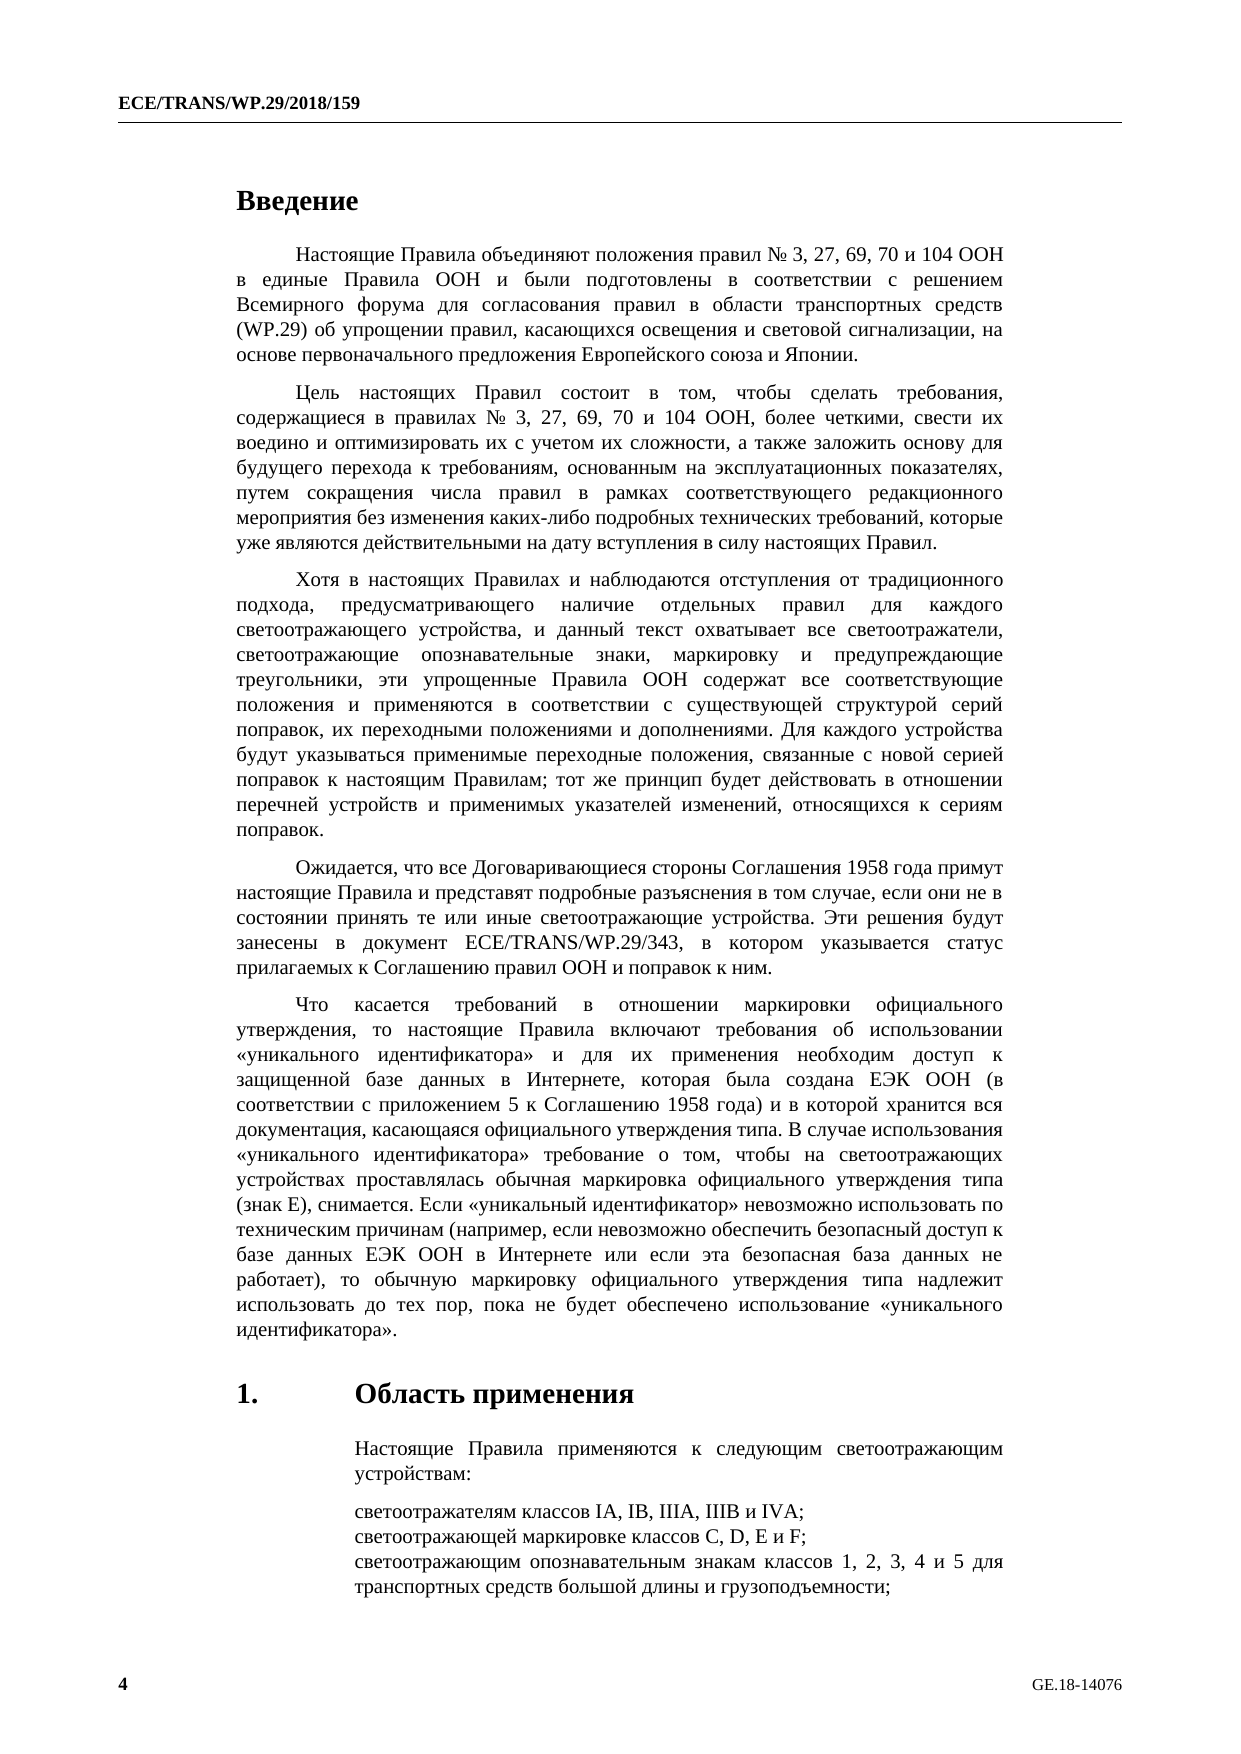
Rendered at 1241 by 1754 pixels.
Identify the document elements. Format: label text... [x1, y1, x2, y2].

text 1. Область применения [118, 1379, 1004, 1410]
text Настоящие Правила объединяют положения правил № 3, 27, 69, 70 и 104 ООН в единые Правила ООН и были подготовлены в соответствии с решением Всемирного форума для согласования правил в области транспортных средств (WP.29) об упрощении правил, касающихся освещения и световой сигнализации, на основе первоначального предложения Европейского союза и Японии. [236, 241, 1004, 366]
text Что касается требований в отношении маркировки официального утверждения, то настоящие Правила включают требования об использовании «уникального идентификатора» и для их применения необходим доступ к защищенной базе данных в Интернете, которая была создана ЕЭК ООН (в соответствии с приложением 5 к Соглашению 1958 года) и в которой хранится вся документация, касающаяся официального утверждения типа. В случае использования «уникального идентификатора» требование о том, чтобы на светоотражающих устройствах проставлялась обычная маркировка официального утверждения типа (знак Е), снимается. Если «уникальный идентификатор» невозможно использовать по техническим причинам (например, если невозможно обеспечить безопасный доступ к базе данных ЕЭК ООН в Интернете или если эта безопасная база данных не работает), то обычную маркировку официального утверждения типа надлежит использовать до тех пор, пока не будет обеспечено использование «уникального идентификатора». [236, 991, 1004, 1341]
text светоотражающим опознавательным знакам классов 1, 2, 3, 4 и 5 для транспортных средств большой длины и грузоподъемности; [354, 1548, 1004, 1598]
text Ожидается, что все Договаривающиеся стороны Соглашения 1958 года примут настоящие Правила и представят подробные разъяснения в том случае, если они не в состоянии принять те или иные светоотражающие устройства. Эти решения будут занесены в документ ECE/TRANS/WP.29/343, в котором указывается статус прилагаемых к Соглашению правил ООН и поправок к ним. [236, 854, 1004, 979]
text Настоящие Правила применяются к следующим светоотражающим устройствам: [354, 1435, 1004, 1485]
text светоотражающей маркировке классов C, D, E и F; [354, 1523, 1004, 1548]
text Введение [118, 185, 1004, 216]
text светоотражателям классов IA, IВ, IIIА, IIIВ и IVА; [354, 1498, 1004, 1523]
text Хотя в настоящих Правилах и наблюдаются отступления от традиционного подхода, предусматривающего наличие отдельных правил для каждого светоотражающего устройства, и данный текст охватывает все светоотражатели, светоотражающие опознавательные знаки, маркировку и предупреждающие треугольники, эти упрощенные Правила ООН содержат все соответствующие положения и применяются в соответствии с существующей структурой серий поправок, их переходными положениями и дополнениями. Для каждого устройства будут указываться применимые переходные положения, связанные с новой серией поправок к настоящим Правилам; тот же принцип будет действовать в отношении перечней устройств и применимых указателей изменений, относящихся к сериям поправок. [236, 566, 1004, 841]
text Цель настоящих Правил состоит в том, чтобы сделать требования, содержащиеся в правилах № 3, 27, 69, 70 и 104 ООН, более четкими, свести их воедино и оптимизировать их с учетом их сложности, а также заложить основу для будущего перехода к требованиям, основанным на эксплуатационных показателях, путем сокращения числа правил в рамках соответствующего редакционного мероприятия без изменения каких-либо подробных технических требований, которые уже являются действительными на дату вступления в силу настоящих Правил. [236, 379, 1004, 554]
